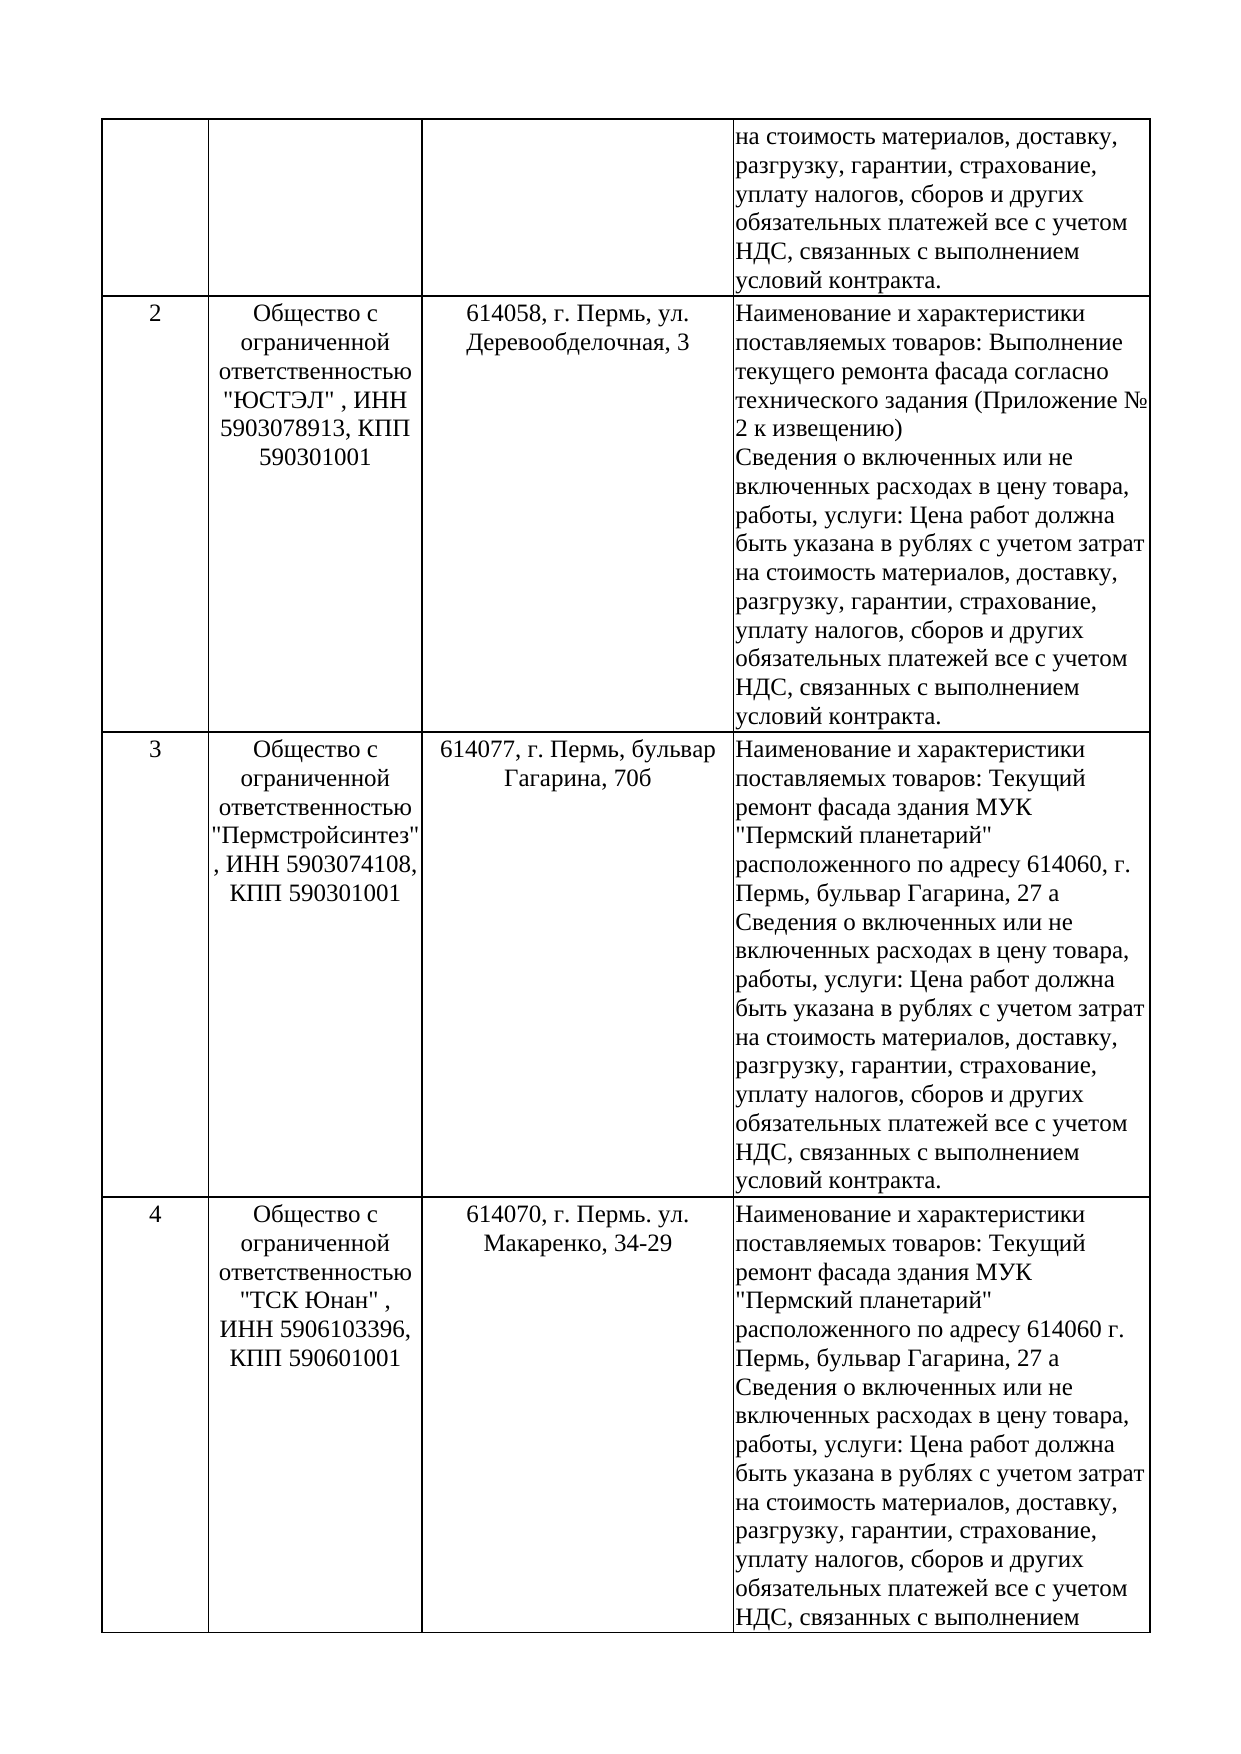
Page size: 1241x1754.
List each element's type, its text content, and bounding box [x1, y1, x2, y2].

table_cell 3 [103, 733, 208, 1196]
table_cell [423, 1198, 733, 1632]
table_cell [209, 120, 421, 295]
table_cell 614058, г. Пермь, ул. Деревообделочная, 3 [423, 297, 733, 731]
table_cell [209, 1198, 421, 1632]
table_cell Наименование и характеристики поставляемых товаров: Текущий ремонт фасада здания МУК "Пермский планетарий" расположенного по адресу 614060, г. Пермь, бульвар Гагарина, 27 а Сведения о включенных или не включенных расходах в цену товара, работы, услуги: Цена работ должна быть указана в рублях с учетом затрат на стоимость материалов, доставку, разгрузку, гарантии, страхование, уплату налогов, сборов и других обязательных платежей все с учетом НДС, связанных с выполнением условий контракта. [734, 733, 1149, 1196]
table_cell Общество с ограниченной ответственностью "ЮСТЭЛ" , ИНН 5903078913, КПП 590301001 [209, 297, 421, 731]
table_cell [423, 120, 733, 295]
table_cell Наименование и характеристики поставляемых товаров: Выполнение текущего ремонта фасада согласно технического задания (Приложение № 2 к извещению) Сведения о включенных или не включенных расходах в цену товара, работы, услуги: Цена работ должна быть указана в рублях с учетом затрат на стоимость материалов, доставку, разгрузку, гарантии, страхование, уплату налогов, сборов и других обязательных платежей все с учетом НДС, связанных с выполнением условий контракта. [734, 297, 1149, 731]
table_cell 614077, г. Пермь, бульвар Гагарина, 70б [423, 733, 733, 1196]
table_cell 4 [103, 1198, 208, 1632]
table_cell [734, 120, 1149, 295]
table_cell 2 [103, 297, 208, 731]
table_cell Общество с ограниченной ответственностью "Пермстройсинтез" , ИНН 5903074108, КПП 590301001 [209, 733, 421, 1196]
table_cell 1 [103, 120, 208, 295]
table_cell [734, 1198, 1149, 1632]
